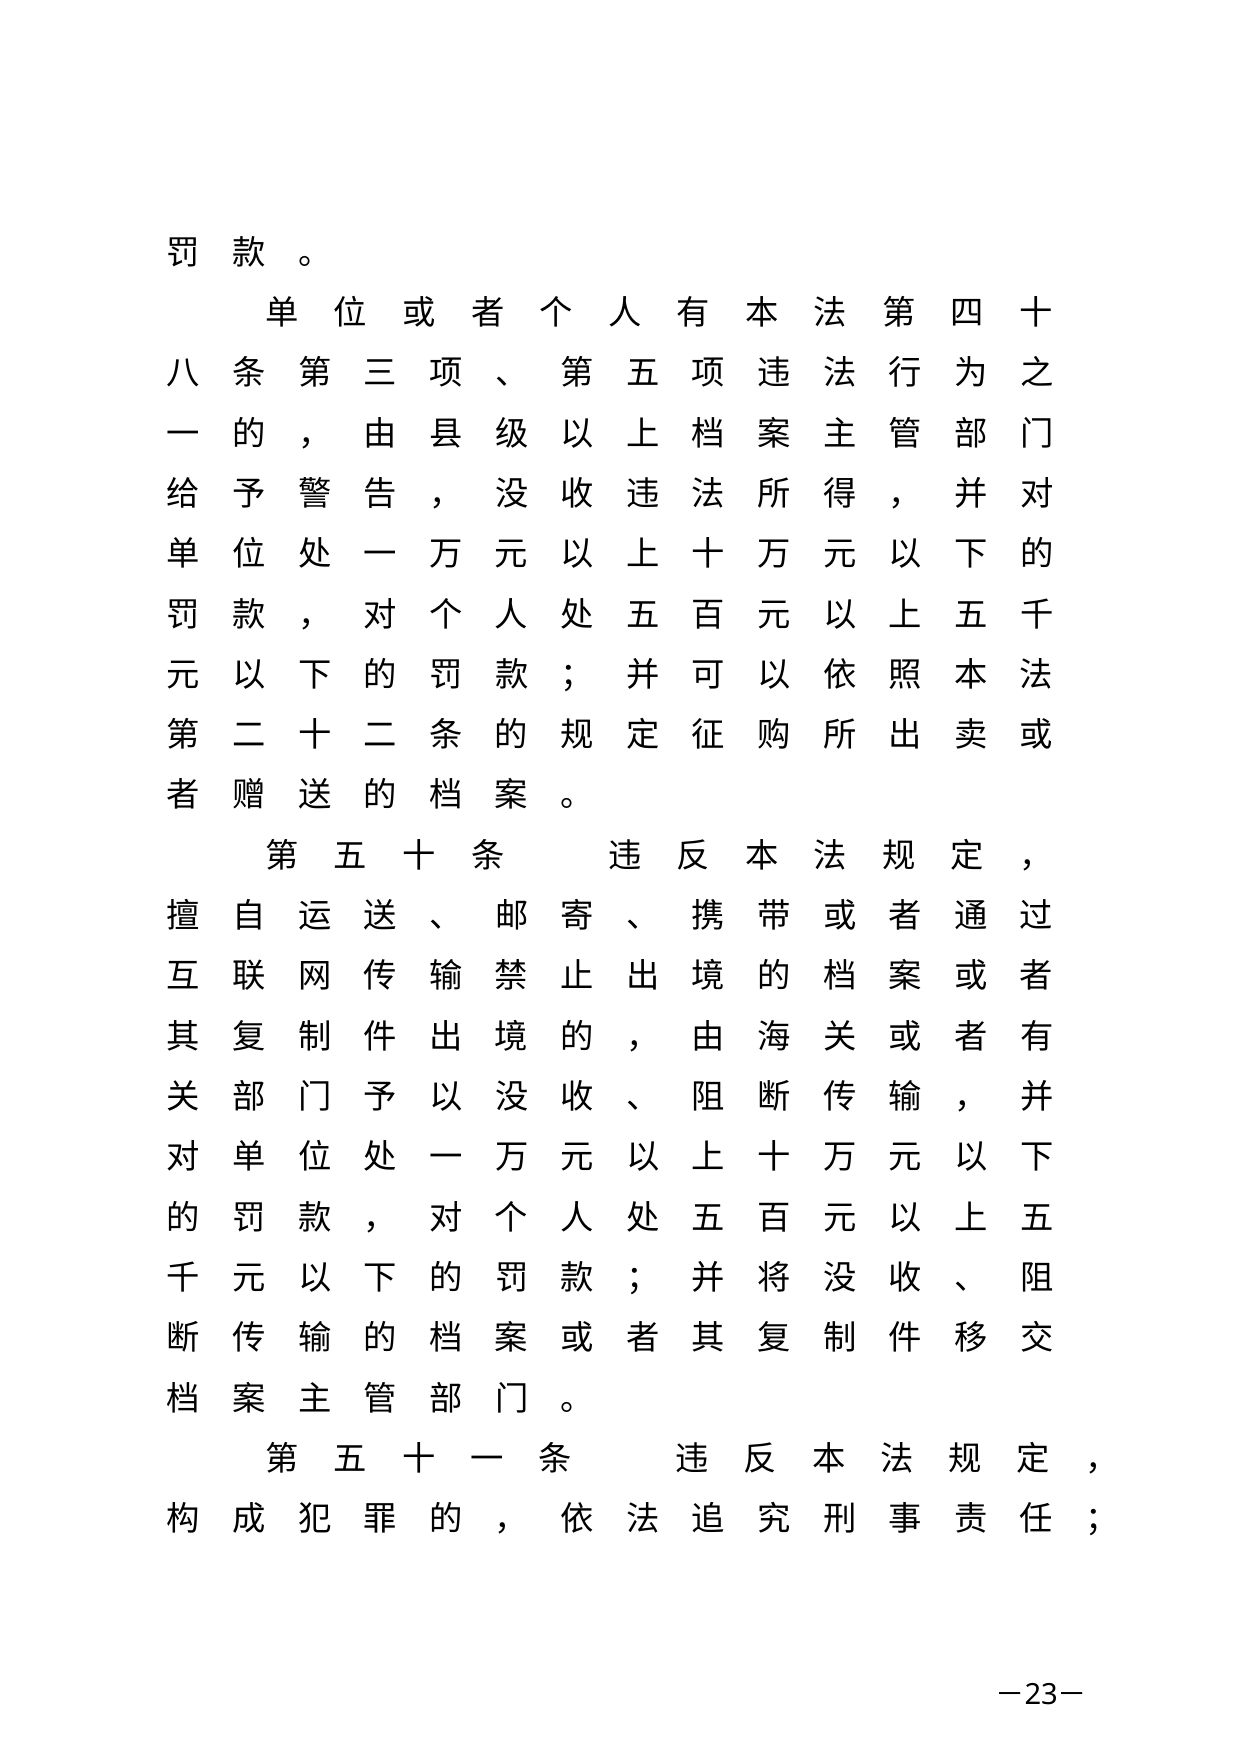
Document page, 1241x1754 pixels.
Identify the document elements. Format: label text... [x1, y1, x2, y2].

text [167, 219, 1085, 280]
text 单位或者个人有本法第四十八条第三项、第五项违法行为之一的，由县级以上档案主管部门给予警告，没收违法所得，并对单位处一万元以上十万元以下的罚款，对个人处五百元以上五千元以下的罚款；并可以依照本法第二十二条的规定征购所出卖或者赠送的档案。 [167, 280, 1085, 822]
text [167, 1426, 1085, 1546]
text 第五十条 违反本法规定，擅自运送、邮寄、携带或者通过互联网传输禁止出境的档案或者其复制件出境的，由海关或者有关部门予以没收、阻断传输，并对单位处一万元以上十万元以下的罚款，对个人处五百元以上五千元以下的罚款；并将没收、阻断传输的档案或者其复制件移交档案主管部门。 [167, 822, 1085, 1426]
